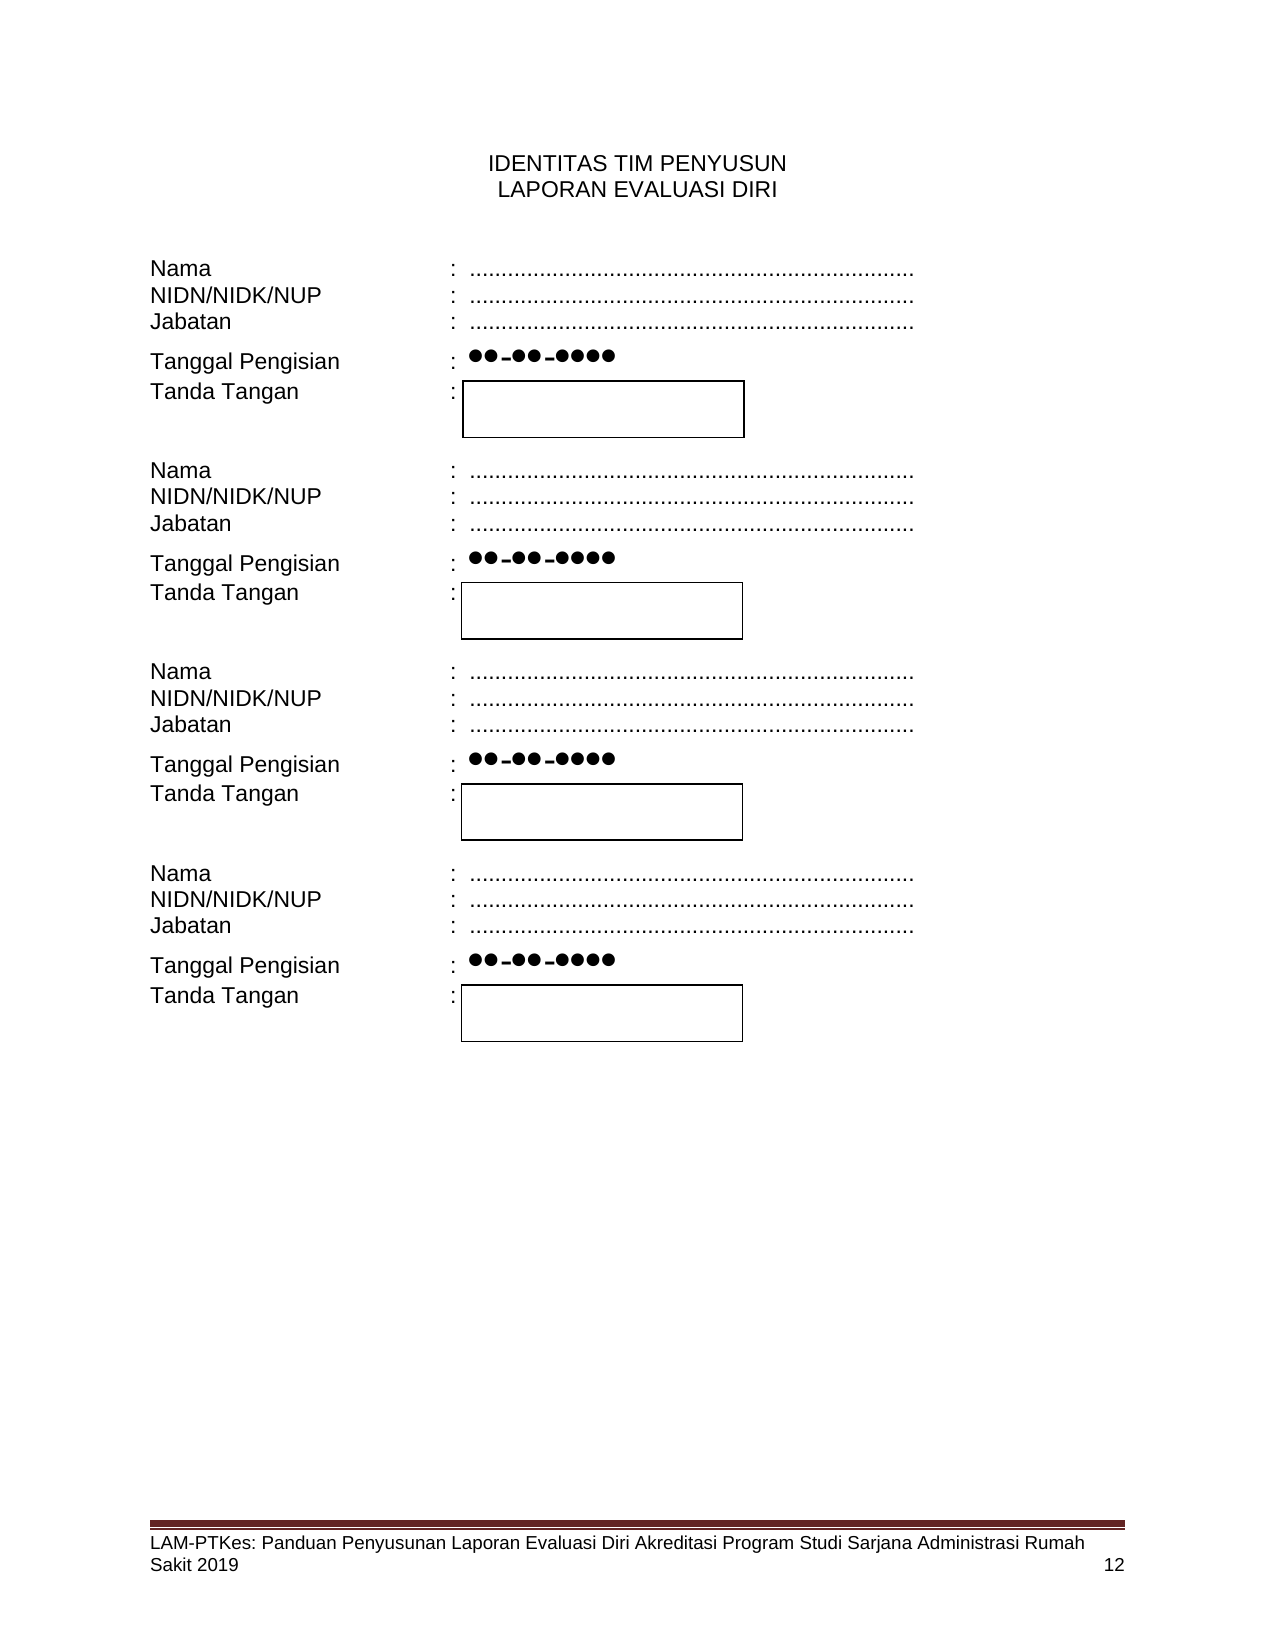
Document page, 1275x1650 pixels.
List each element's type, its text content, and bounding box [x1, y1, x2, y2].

text NIDN/NIDK/NUP : ...................................................................... [150, 282, 1125, 308]
text Jabatan : ...................................................................... [150, 711, 1125, 737]
text Tanggal Pengisian : -- [150, 334, 1125, 378]
text Tanggal Pengisian : -- [150, 938, 1125, 982]
text Nama : ...................................................................... [150, 859, 1125, 886]
text Nama : ...................................................................... [150, 658, 1125, 684]
text Tanggal Pengisian : -- [150, 737, 1125, 780]
text Tanda Tangan : [150, 378, 1125, 404]
text NIDN/NIDK/NUP : ...................................................................... [150, 483, 1125, 509]
text NIDN/NIDK/NUP : ...................................................................... [150, 684, 1125, 711]
text Tanggal Pengisian : -- [150, 536, 1125, 579]
text Tanda Tangan : [150, 780, 1125, 807]
text Jabatan : ...................................................................... [150, 509, 1125, 536]
text Tanda Tangan : [150, 982, 1125, 1008]
text LAPORAN EVALUASI DIRI [150, 176, 1125, 203]
text Nama : ...................................................................... [150, 457, 1125, 483]
text Jabatan : ...................................................................... [150, 912, 1125, 938]
text NIDN/NIDK/NUP : ...................................................................... [150, 886, 1125, 912]
text IDENTITAS TIM PENYUSUN [150, 150, 1125, 176]
text Jabatan : ...................................................................... [150, 308, 1125, 334]
text Tanda Tangan : [150, 579, 1125, 605]
text Nama : ...................................................................... [150, 255, 1125, 282]
